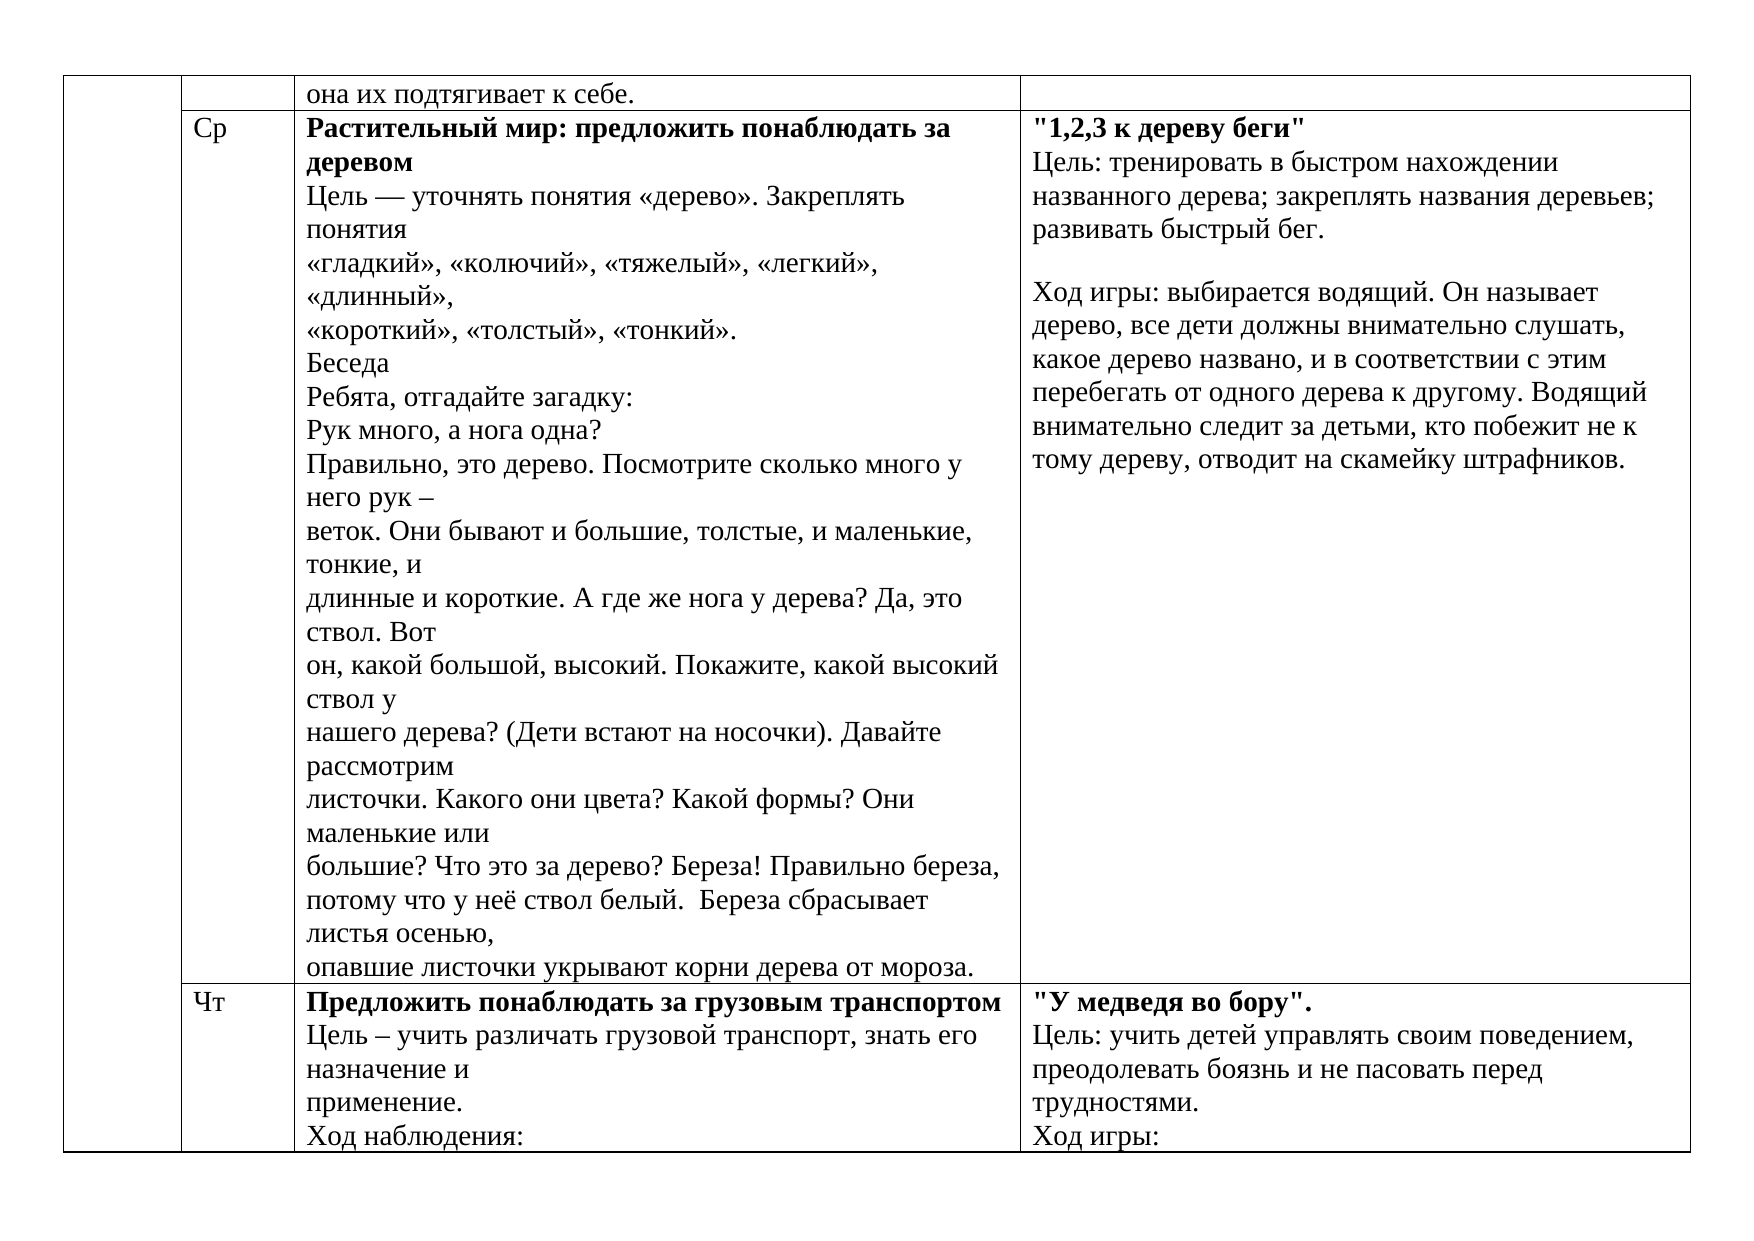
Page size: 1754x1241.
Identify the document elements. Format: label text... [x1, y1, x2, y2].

table_cell Растительный мир: предложить понаблюдать за деревом Цель — уточнять понятия «дерево». Закреплять понятия «гладкий», «колючий», «тяжелый», «легкий», «длинный», «короткий», «толстый», «тонкий». Беседа Ребята, отгадайте загадку: Рук много, а нога одна? Правильно, это дерево. Посмотрите сколько много у него рук – веток. Они бывают и большие, толстые, и маленькие, тонкие, и длинные и короткие. А где же нога у дерева? Да, это ствол. Вот он, какой большой, высокий. Покажите, какой высокий ствол у нашего дерева? (Дети встают на носочки). Давайте рассмотрим листочки. Какого они цвета? Какой формы? Они маленькие или большие? Что это за дерево? Береза! Правильно береза, потому что у неё ствол белый. Береза сбрасывает листья осенью, опавшие листочки укрывают корни дерева от мороза. [295, 111, 1020, 983]
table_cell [1021, 984, 1690, 1151]
table_cell "1,2,3 к дереву беги" Цель: тренировать в быстром нахождении названного дерева; закреплять названия деревьев; развивать быстрый бег. Ход игры: выбирается водящий. Он называет дерево, все дети должны внимательно слушать, какое дерево названо, и в соответствии с этим перебегать от одного дерева к другому. Водящий внимательно следит за детьми, кто побежит не к тому дереву, отводит на скамейку штрафников. [1021, 111, 1690, 983]
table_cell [295, 984, 1020, 1151]
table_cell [295, 76, 1020, 109]
table_cell Вт [182, 76, 294, 109]
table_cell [1021, 76, 1690, 109]
table_cell Чт [182, 984, 294, 1151]
table_cell Ср [182, 111, 294, 983]
